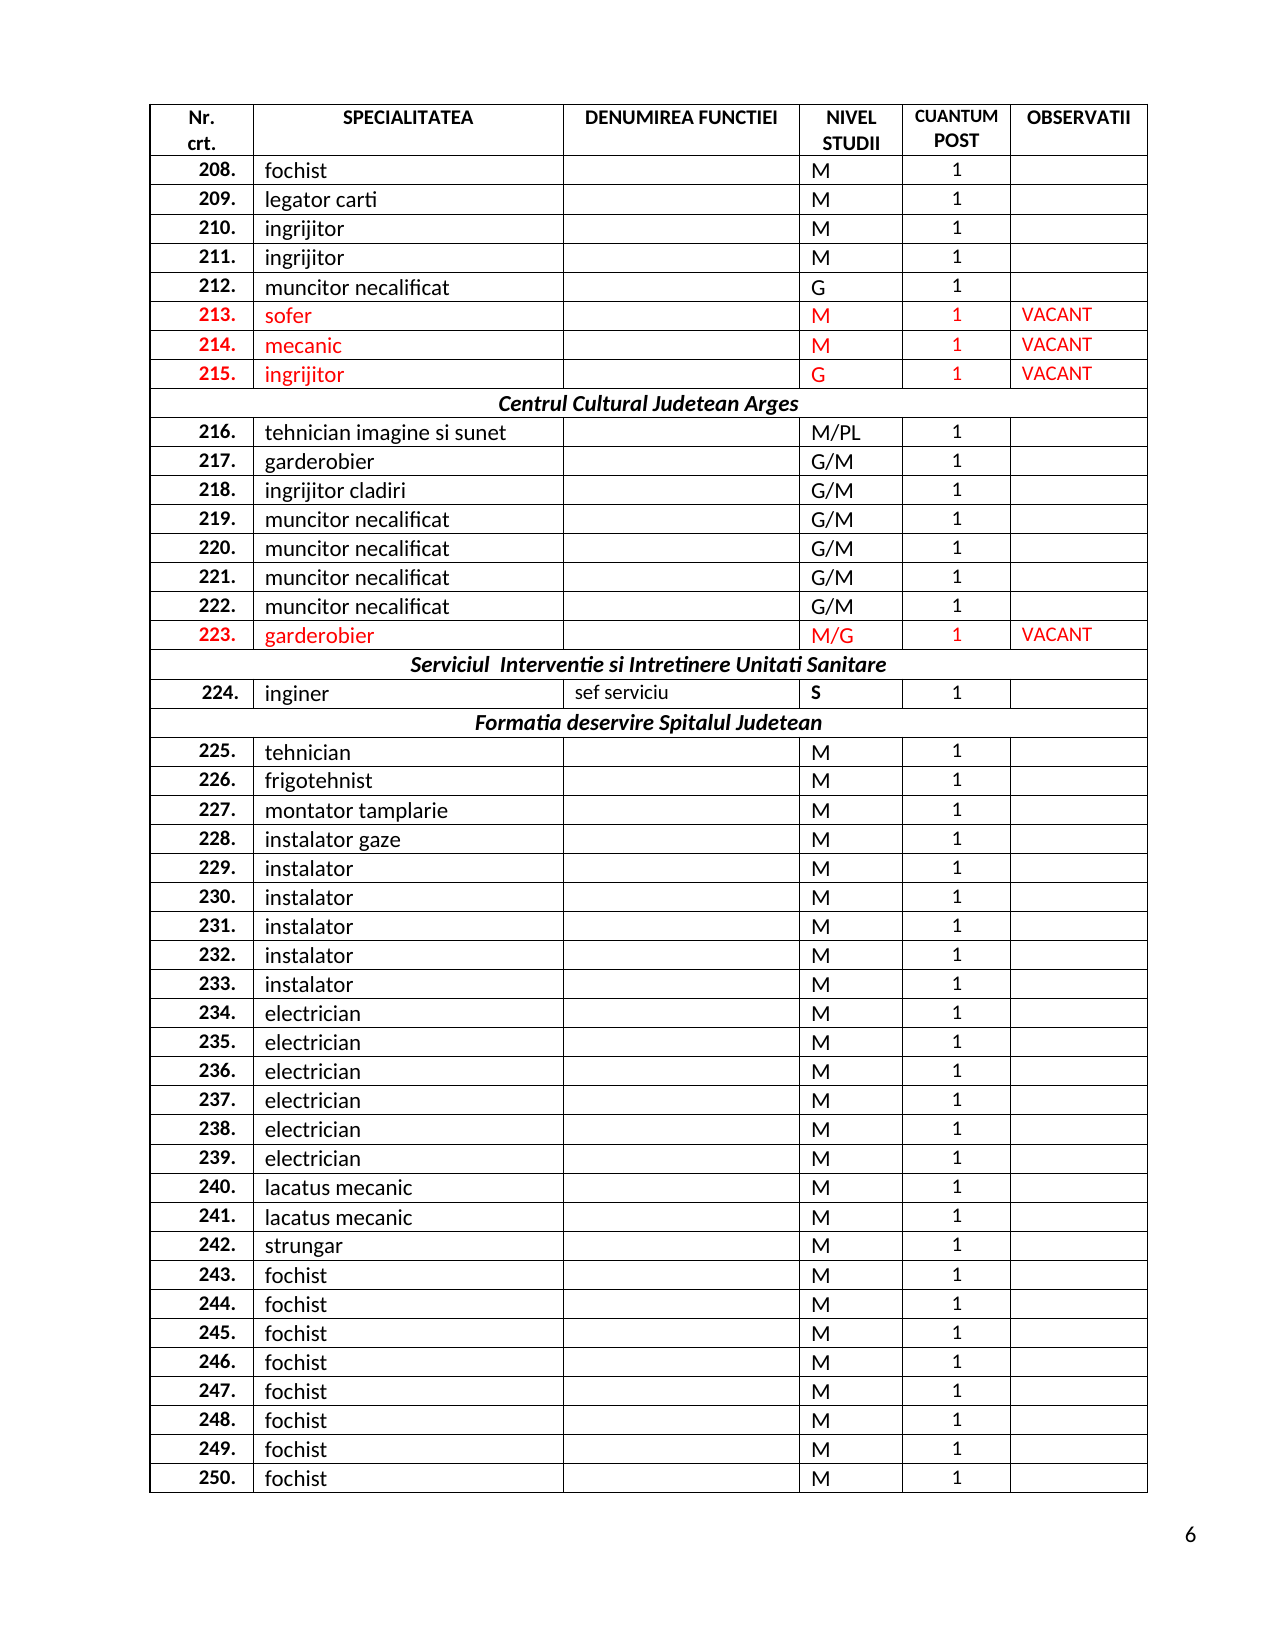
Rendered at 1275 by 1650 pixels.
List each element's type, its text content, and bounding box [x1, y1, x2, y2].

table_cell [1011, 1406, 1147, 1434]
table_cell M [800, 1203, 902, 1231]
table_cell 1 [903, 302, 1010, 330]
table_cell [151, 360, 253, 388]
table_cell 1 [903, 854, 1010, 882]
table_cell strungar [254, 1232, 563, 1260]
table_cell M [800, 1028, 902, 1056]
table_cell electrician [254, 1115, 563, 1143]
table_cell [564, 767, 799, 795]
table_cell 1 [903, 447, 1010, 475]
table_cell 1 [903, 534, 1010, 562]
table_cell [1011, 1290, 1147, 1318]
table_cell fochist [254, 1348, 563, 1376]
table_cell M [800, 302, 902, 330]
table_cell 1 [903, 999, 1010, 1027]
table_cell [1011, 1028, 1147, 1056]
table_cell G/M [800, 534, 902, 562]
table_cell [564, 1174, 799, 1202]
table_cell [151, 999, 253, 1027]
table_cell fochist [254, 156, 563, 184]
table_cell instalator [254, 854, 563, 882]
table_cell fochist [254, 1290, 563, 1318]
table_cell electrician [254, 1145, 563, 1172]
table_cell M [800, 854, 902, 882]
table_cell 1 [903, 1290, 1010, 1318]
table_cell G [800, 273, 902, 301]
table_cell [564, 1028, 799, 1056]
table_cell electrician [254, 999, 563, 1027]
table_cell [151, 1377, 253, 1405]
table_cell [1011, 534, 1147, 562]
table_cell DENUMIREA FUNCTIEI [564, 105, 799, 155]
table_cell mecanic [254, 331, 563, 359]
table_cell [151, 1464, 253, 1492]
table_cell VACANT [1011, 621, 1147, 649]
table_cell [1011, 941, 1147, 969]
table_cell 1 [903, 185, 1010, 213]
table_cell [564, 970, 799, 998]
table_cell M/G [800, 621, 902, 649]
table_cell [564, 592, 799, 620]
table_cell G/M [800, 505, 902, 533]
table_cell [1011, 563, 1147, 591]
table_cell M [800, 767, 902, 795]
table_cell [151, 767, 253, 795]
table_cell 1 [903, 505, 1010, 533]
table_cell G/M [800, 447, 902, 475]
table_cell [151, 447, 253, 475]
table_cell [564, 156, 799, 184]
table_cell M [800, 1057, 902, 1085]
table_cell M [800, 331, 902, 359]
table_cell M [800, 970, 902, 998]
table_cell [1011, 215, 1147, 242]
table_cell [1011, 970, 1147, 998]
table_cell 1 [903, 796, 1010, 824]
table_cell [1011, 680, 1147, 707]
table_cell 1 [903, 1028, 1010, 1056]
table_cell M [800, 1115, 902, 1143]
table_cell [1011, 999, 1147, 1027]
table_cell VACANT [1011, 331, 1147, 359]
table_cell M [800, 796, 902, 824]
table_cell M [800, 1435, 902, 1463]
table_cell lacatus mecanic [254, 1203, 563, 1231]
table_cell [564, 941, 799, 969]
table_cell M [800, 1086, 902, 1114]
table_cell [564, 244, 799, 272]
table_cell 1 [903, 738, 1010, 766]
table_cell M [800, 1145, 902, 1172]
table_cell [151, 418, 253, 446]
table_cell Nr. crt. [151, 105, 253, 155]
table_cell [151, 912, 253, 940]
table_cell electrician [254, 1057, 563, 1085]
table_cell [564, 1203, 799, 1231]
table_cell [1011, 796, 1147, 824]
table_cell [1011, 1115, 1147, 1143]
table_cell ingrijitor [254, 244, 563, 272]
table_cell [564, 1377, 799, 1405]
table_cell [151, 563, 253, 591]
table_cell inginer [254, 680, 563, 707]
table_cell M [800, 1290, 902, 1318]
table_cell sef serviciu [564, 680, 799, 707]
table_cell 1 [903, 1115, 1010, 1143]
table_cell M [800, 185, 902, 213]
table_cell VACANT [1011, 360, 1147, 388]
table_cell 1 [903, 273, 1010, 301]
table_cell M [800, 1348, 902, 1376]
table_cell M [800, 738, 902, 766]
table_cell [564, 1115, 799, 1143]
table_cell [151, 505, 253, 533]
table_cell [151, 738, 253, 766]
table_cell [564, 1464, 799, 1492]
table_cell [564, 1290, 799, 1318]
table_cell fochist [254, 1464, 563, 1492]
table_cell 1 [903, 970, 1010, 998]
table_cell [151, 476, 253, 504]
table_cell OBSERVATII [1011, 105, 1147, 155]
table_cell 1 [903, 1377, 1010, 1405]
table_cell [564, 1145, 799, 1172]
table_cell G/M [800, 563, 902, 591]
table_cell [151, 621, 253, 649]
table_cell [151, 1261, 253, 1289]
table_cell [151, 331, 253, 359]
table_cell M [800, 1464, 902, 1492]
table_cell 1 [903, 1348, 1010, 1376]
table_cell muncitor necalificat [254, 534, 563, 562]
table_cell [564, 360, 799, 388]
table_cell [1011, 1435, 1147, 1463]
table_cell [151, 1435, 253, 1463]
table_cell [151, 1406, 253, 1434]
table_cell [564, 621, 799, 649]
table_cell instalator gaze [254, 825, 563, 853]
table_cell M [800, 1261, 902, 1289]
table_cell 1 [903, 680, 1010, 707]
table_cell 1 [903, 621, 1010, 649]
table_cell 1 [903, 1057, 1010, 1085]
table_cell M [800, 825, 902, 853]
table_cell G/M [800, 592, 902, 620]
table_cell [564, 1086, 799, 1114]
table_cell ingrijitor [254, 215, 563, 242]
table_cell 1 [903, 912, 1010, 940]
table_cell [1011, 1319, 1147, 1347]
table_cell [1011, 825, 1147, 853]
table_cell [151, 796, 253, 824]
table_cell [151, 854, 253, 882]
table_cell G [800, 360, 902, 388]
table_cell [1011, 1261, 1147, 1289]
table_cell CUANTUM POST [903, 105, 1010, 155]
table_cell [1011, 1377, 1147, 1405]
table_cell [151, 1203, 253, 1231]
table_cell 1 [903, 1319, 1010, 1347]
table_cell muncitor necalificat [254, 273, 563, 301]
table_cell [564, 1319, 799, 1347]
table_cell garderobier [254, 621, 563, 649]
table_cell [151, 592, 253, 620]
table_cell 1 [903, 215, 1010, 242]
table_cell M [800, 999, 902, 1027]
table_cell Centrul Cultural Judetean Arges [151, 389, 1147, 417]
table_cell [151, 970, 253, 998]
table_cell [151, 244, 253, 272]
table_cell [564, 796, 799, 824]
table_cell [1011, 1145, 1147, 1172]
table_cell Serviciul Interventie si Intretinere Unitati Sanitare [151, 650, 1147, 678]
table_cell electrician [254, 1028, 563, 1056]
table_cell [151, 1086, 253, 1114]
table_cell [1011, 1174, 1147, 1202]
table_cell muncitor necalificat [254, 592, 563, 620]
table_cell [151, 883, 253, 911]
table_cell M/PL [800, 418, 902, 446]
table_cell [151, 185, 253, 213]
table_cell ingrijitor [254, 360, 563, 388]
table_cell SPECIALITATEA [254, 105, 563, 155]
table_cell 1 [903, 592, 1010, 620]
table_cell lacatus mecanic [254, 1174, 563, 1202]
table_cell [564, 1232, 799, 1260]
table_cell electrician [254, 1086, 563, 1114]
table_cell garderobier [254, 447, 563, 475]
table_cell [1011, 883, 1147, 911]
table_cell [564, 534, 799, 562]
table_cell [151, 1174, 253, 1202]
table_cell 1 [903, 1261, 1010, 1289]
table_cell [151, 534, 253, 562]
table_cell [1011, 592, 1147, 620]
table_cell G/M [800, 476, 902, 504]
table_cell instalator [254, 941, 563, 969]
table_cell 1 [903, 883, 1010, 911]
table_cell S [800, 680, 902, 707]
table_cell [564, 1057, 799, 1085]
table_cell fochist [254, 1435, 563, 1463]
table_cell frigotehnist [254, 767, 563, 795]
table_cell 1 [903, 1086, 1010, 1114]
table_cell [1011, 244, 1147, 272]
table_cell [564, 912, 799, 940]
table_cell [151, 273, 253, 301]
table_cell 1 [903, 941, 1010, 969]
table_cell 1 [903, 767, 1010, 795]
table_cell [1011, 505, 1147, 533]
table_cell [1011, 273, 1147, 301]
table_cell 1 [903, 825, 1010, 853]
table_cell 1 [903, 1406, 1010, 1434]
table_cell [564, 563, 799, 591]
table_cell 1 [903, 1174, 1010, 1202]
table_cell [1011, 185, 1147, 213]
table_cell sofer [254, 302, 563, 330]
table_cell [1011, 1086, 1147, 1114]
table_cell [1011, 1232, 1147, 1260]
table_cell [1011, 767, 1147, 795]
table_cell fochist [254, 1319, 563, 1347]
table_cell [151, 1232, 253, 1260]
table_cell [151, 1115, 253, 1143]
table_cell NIVEL STUDII [800, 105, 902, 155]
table_cell 1 [903, 1232, 1010, 1260]
table_cell fochist [254, 1406, 563, 1434]
table_cell fochist [254, 1261, 563, 1289]
table_cell 1 [903, 1464, 1010, 1492]
table_cell muncitor necalificat [254, 505, 563, 533]
table_cell [1011, 854, 1147, 882]
table_cell 1 [903, 156, 1010, 184]
table_cell [151, 1057, 253, 1085]
table_cell M [800, 1174, 902, 1202]
table_cell M [800, 244, 902, 272]
table_cell [151, 825, 253, 853]
table_cell [1011, 418, 1147, 446]
table_cell [151, 1028, 253, 1056]
table_cell 1 [903, 476, 1010, 504]
table_cell 1 [903, 1203, 1010, 1231]
table_cell M [800, 1377, 902, 1405]
table_cell [564, 505, 799, 533]
table_cell [151, 1290, 253, 1318]
table_cell 1 [903, 244, 1010, 272]
table_cell M [800, 883, 902, 911]
table_cell [1011, 738, 1147, 766]
table_cell [564, 418, 799, 446]
table_cell [151, 941, 253, 969]
table_cell M [800, 1406, 902, 1434]
table_cell 1 [903, 563, 1010, 591]
table_cell [1011, 447, 1147, 475]
table_cell [1011, 156, 1147, 184]
table_cell M [800, 1319, 902, 1347]
table_cell instalator [254, 970, 563, 998]
table_cell [151, 1319, 253, 1347]
table_cell VACANT [1011, 302, 1147, 330]
table_cell [564, 185, 799, 213]
table_cell [564, 302, 799, 330]
table_cell M [800, 156, 902, 184]
table_cell [564, 215, 799, 242]
table_cell [1011, 912, 1147, 940]
table_cell [151, 680, 253, 707]
table_cell M [800, 1232, 902, 1260]
table_cell 1 [903, 418, 1010, 446]
table_cell 1 [903, 331, 1010, 359]
table_cell 1 [903, 1435, 1010, 1463]
table_cell [564, 999, 799, 1027]
table_cell tehnician [254, 738, 563, 766]
table_cell [1011, 1203, 1147, 1231]
table_cell [1011, 1057, 1147, 1085]
table_cell 1 [903, 1145, 1010, 1172]
table_cell [564, 476, 799, 504]
table_cell [564, 1406, 799, 1434]
table_cell [564, 854, 799, 882]
table_cell [151, 1145, 253, 1172]
table_cell [564, 825, 799, 853]
table_cell [564, 447, 799, 475]
table_cell instalator [254, 883, 563, 911]
table_cell M [800, 912, 902, 940]
table_cell [564, 738, 799, 766]
table_cell M [800, 215, 902, 242]
table_cell Formatia deservire Spitalul Judetean [151, 709, 1147, 737]
table_cell [1011, 1464, 1147, 1492]
table_cell [564, 883, 799, 911]
table_cell [151, 302, 253, 330]
table_cell montator tamplarie [254, 796, 563, 824]
table_cell [564, 331, 799, 359]
table_cell [564, 273, 799, 301]
table_cell [151, 156, 253, 184]
table_cell [1011, 476, 1147, 504]
table_cell muncitor necalificat [254, 563, 563, 591]
table_cell M [800, 941, 902, 969]
table_cell [1011, 1348, 1147, 1376]
table_cell instalator [254, 912, 563, 940]
table_cell 1 [903, 360, 1010, 388]
table_cell [564, 1261, 799, 1289]
table_cell legator carti [254, 185, 563, 213]
table_cell ingrijitor cladiri [254, 476, 563, 504]
table_cell [564, 1348, 799, 1376]
table_cell [564, 1435, 799, 1463]
table_cell fochist [254, 1377, 563, 1405]
table_cell [151, 1348, 253, 1376]
table_cell tehnician imagine si sunet [254, 418, 563, 446]
table_cell [151, 215, 253, 242]
